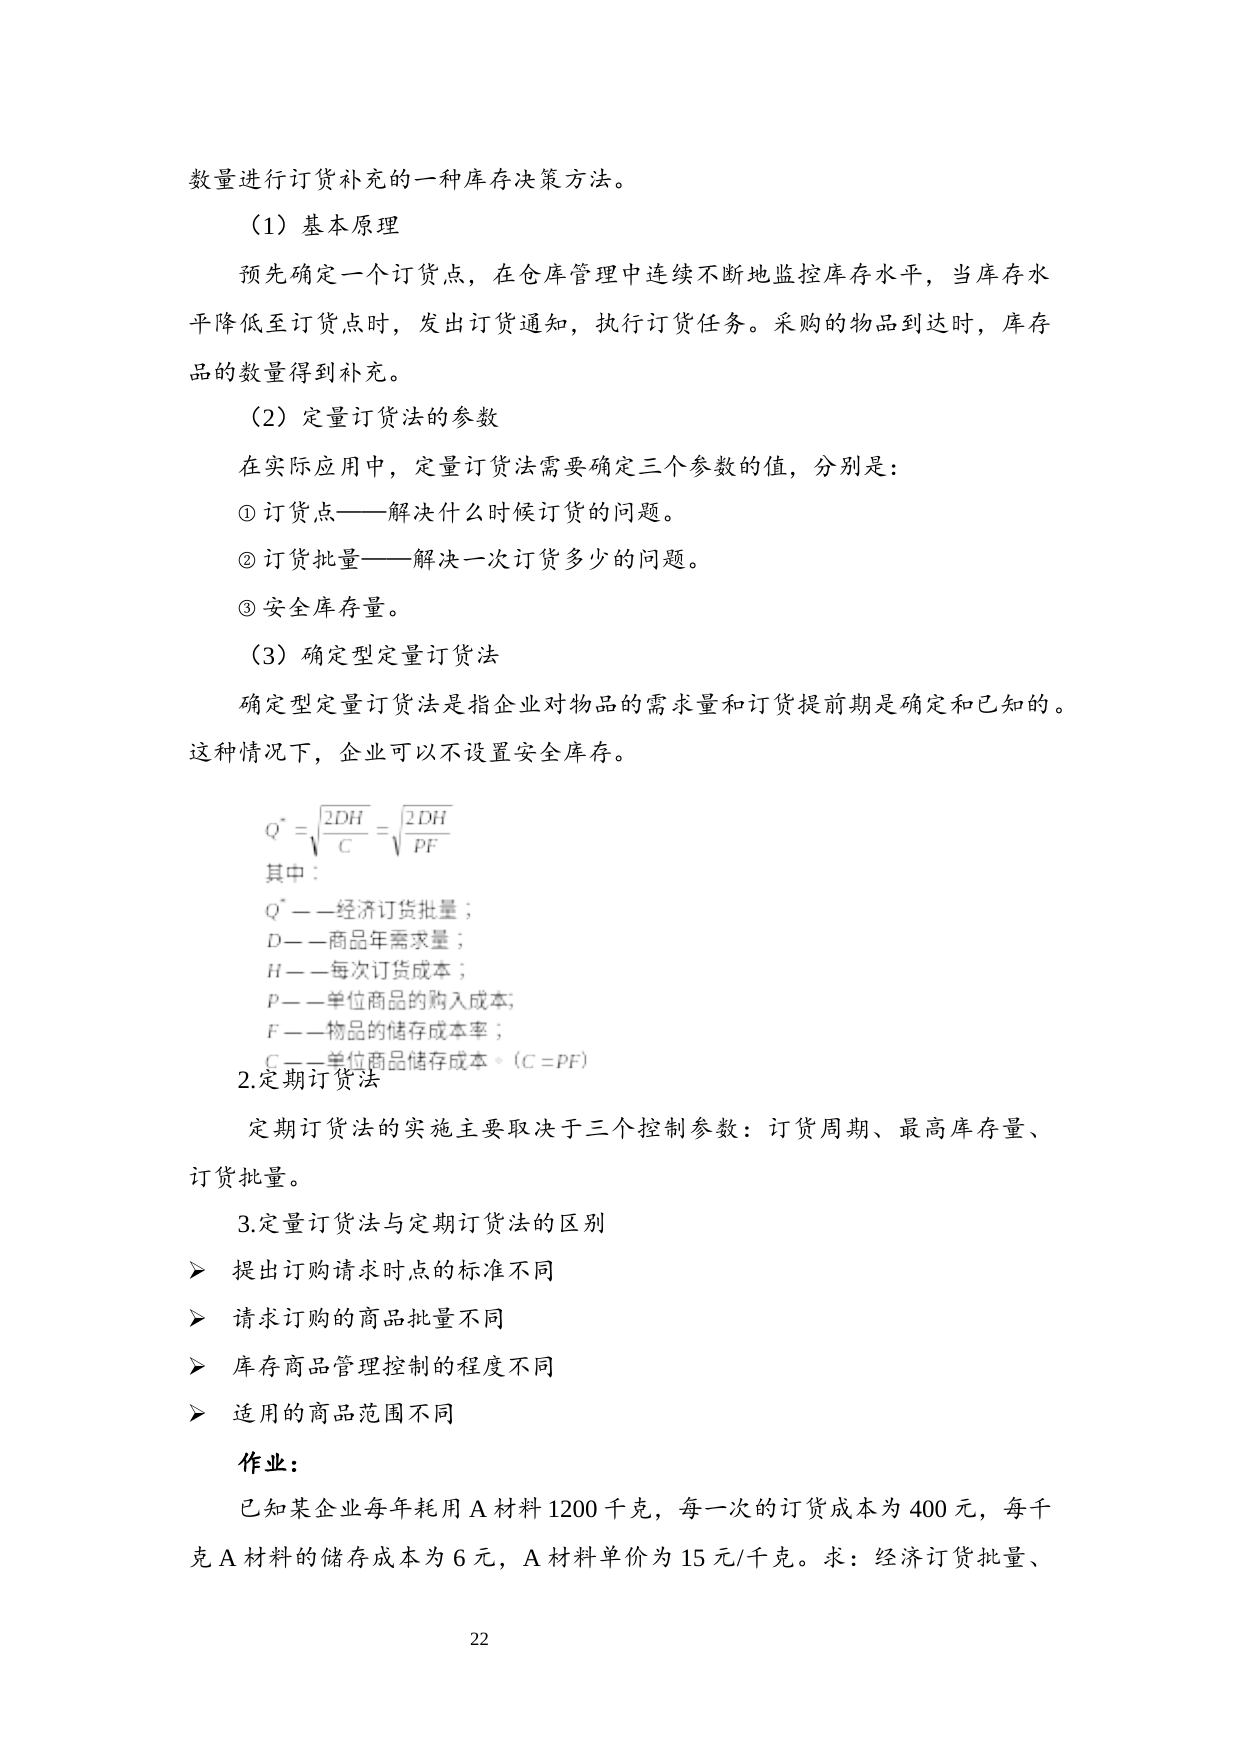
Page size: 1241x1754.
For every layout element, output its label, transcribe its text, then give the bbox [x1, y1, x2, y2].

list ③安全库存量。 [187, 591, 1053, 623]
list 请求订购的商品批量不同 [187, 1301, 1053, 1334]
list 提出订购请求时点的标准不同 [187, 1254, 1053, 1286]
list 定期订货法的实施主要取决于三个控制参数：订货周期、最高库存量、 订货批量。 [187, 1111, 1053, 1192]
list 2.定期订货法 [187, 1063, 1053, 1095]
list 预先确定一个订货点，在仓库管理中连续不断地监控库存水平，当库存水平降低至订货点时，发出订货通知，执行订货任务。采购的物品到达时，库存品的数量得到补充。 [187, 256, 1053, 386]
list 适用的商品范围不同 [187, 1397, 1053, 1429]
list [187, 1491, 1053, 1573]
list ②订货批量——解决一次订货多少的问题。 [187, 543, 1053, 575]
list 确定型定量订货法是指企业对物品的需求量和订货提前期是确定和已知的。这种情况下，企业可以不设置安全库存。 [187, 686, 1053, 767]
list ①订货点——解决什么时候订货的问题。 [187, 495, 1053, 528]
list （3）确定型定量订货法 [187, 638, 1053, 671]
list （2）定量订货法的参数 [187, 401, 1053, 433]
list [187, 162, 1053, 194]
list 作业： [187, 1444, 1053, 1477]
list 库存商品管理控制的程度不同 [187, 1349, 1053, 1382]
list 3.定量订货法与定期订货法的区别 [187, 1206, 1053, 1238]
list （1）基本原理 [187, 209, 1053, 241]
list 在实际应用中，定量订货法需要确定三个参数的值，分别是： [187, 448, 1053, 481]
